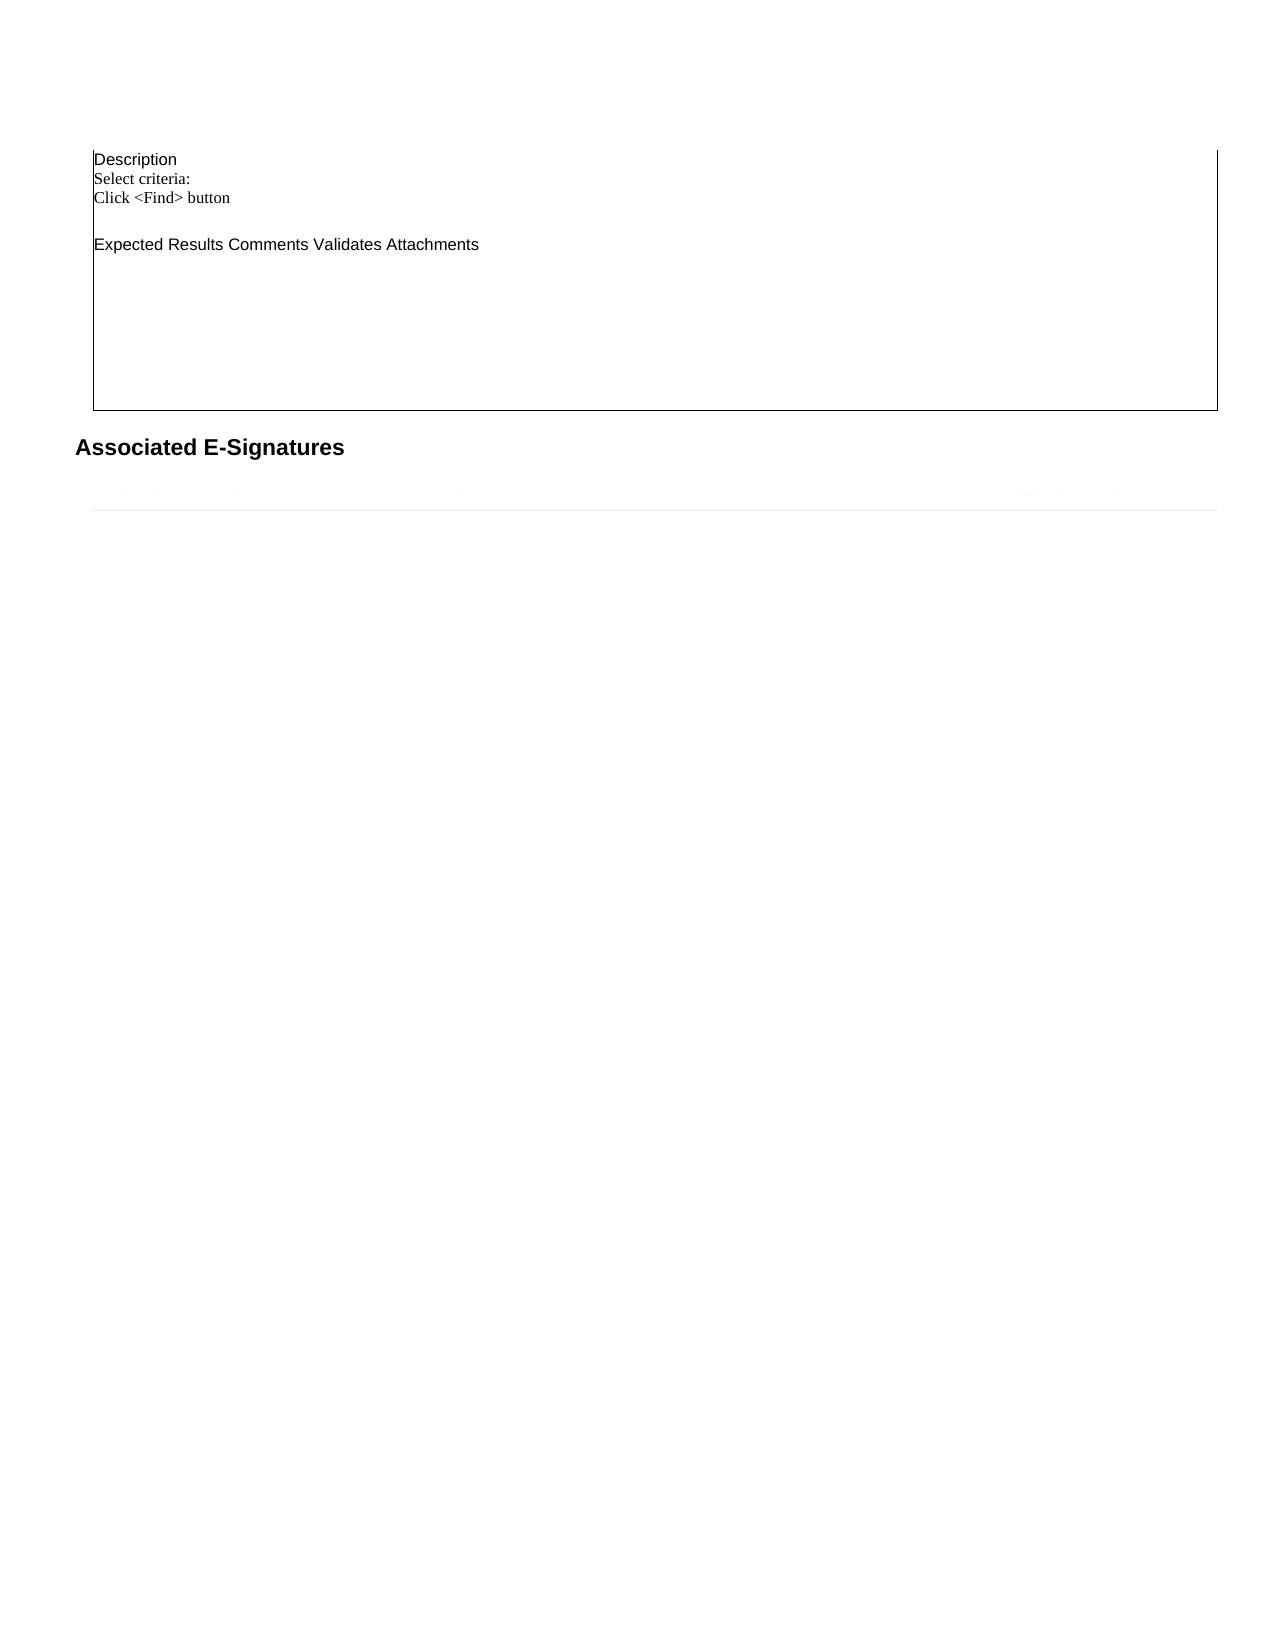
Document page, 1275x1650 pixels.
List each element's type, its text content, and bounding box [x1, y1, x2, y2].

text Associated E-Signatures [75, 434, 1212, 460]
